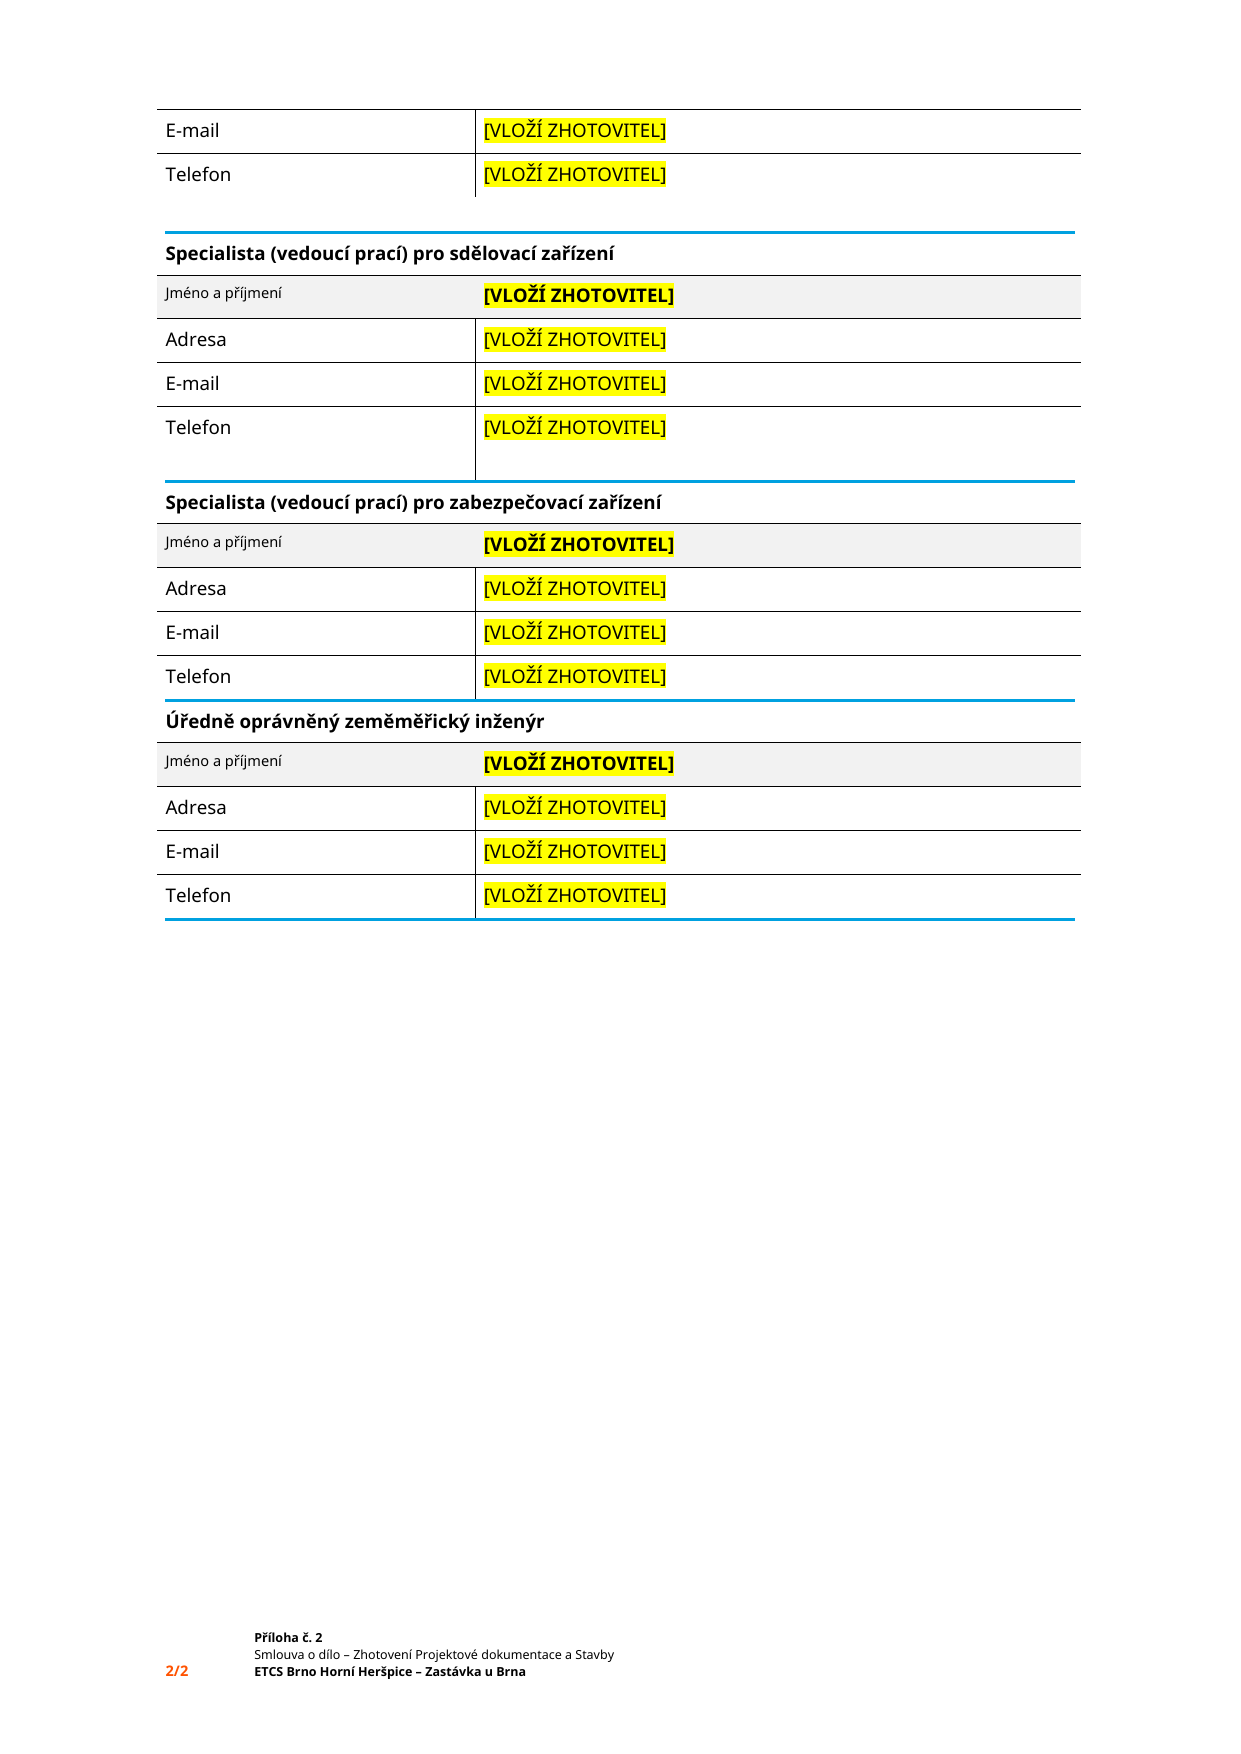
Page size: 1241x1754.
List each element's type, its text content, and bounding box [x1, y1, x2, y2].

table_cell E-mail [157, 831, 475, 874]
table_cell E-mail [157, 363, 475, 406]
table_header Jméno a příjmení [157, 743, 475, 786]
table_cell [VLOŽÍ ZHOTOVITEL] [476, 154, 1081, 197]
table_cell Adresa [157, 319, 475, 362]
table_cell E-mail [157, 110, 475, 153]
table_header [VLOŽÍ ZHOTOVITEL] [475, 743, 1081, 786]
table_header Jméno a příjmení [157, 276, 475, 318]
table_cell Adresa [157, 568, 475, 611]
text Specialista (vedoucí prací) pro zabezpečovací zařízení [165, 483, 1075, 514]
table_cell [VLOŽÍ ZHOTOVITEL] [476, 568, 1081, 611]
table_cell Telefon [157, 875, 475, 918]
table_cell [VLOŽÍ ZHOTOVITEL] [476, 875, 1081, 918]
table_cell Adresa [157, 787, 475, 830]
table_cell [VLOŽÍ ZHOTOVITEL] [476, 363, 1081, 406]
table_cell [VLOŽÍ ZHOTOVITEL] [476, 787, 1081, 830]
table_cell [VLOŽÍ ZHOTOVITEL] [476, 319, 1081, 362]
table_cell Telefon [157, 154, 475, 197]
table_header [VLOŽÍ ZHOTOVITEL] [475, 524, 1081, 567]
table_header Jméno a příjmení [157, 524, 475, 567]
text Specialista (vedoucí prací) pro sdělovací zařízení [165, 234, 1075, 266]
table_header [VLOŽÍ ZHOTOVITEL] [475, 276, 1081, 318]
table_cell [VLOŽÍ ZHOTOVITEL] [476, 407, 1081, 479]
table_cell Telefon [157, 656, 475, 699]
table_cell [VLOŽÍ ZHOTOVITEL] [476, 656, 1081, 699]
text Úředně oprávněný zeměměřický inženýr [165, 702, 1075, 733]
table_cell [VLOŽÍ ZHOTOVITEL] [476, 110, 1081, 153]
table_cell [VLOŽÍ ZHOTOVITEL] [476, 831, 1081, 874]
table_cell E-mail [157, 612, 475, 655]
table_cell [VLOŽÍ ZHOTOVITEL] [476, 612, 1081, 655]
table_cell Telefon [157, 407, 475, 479]
